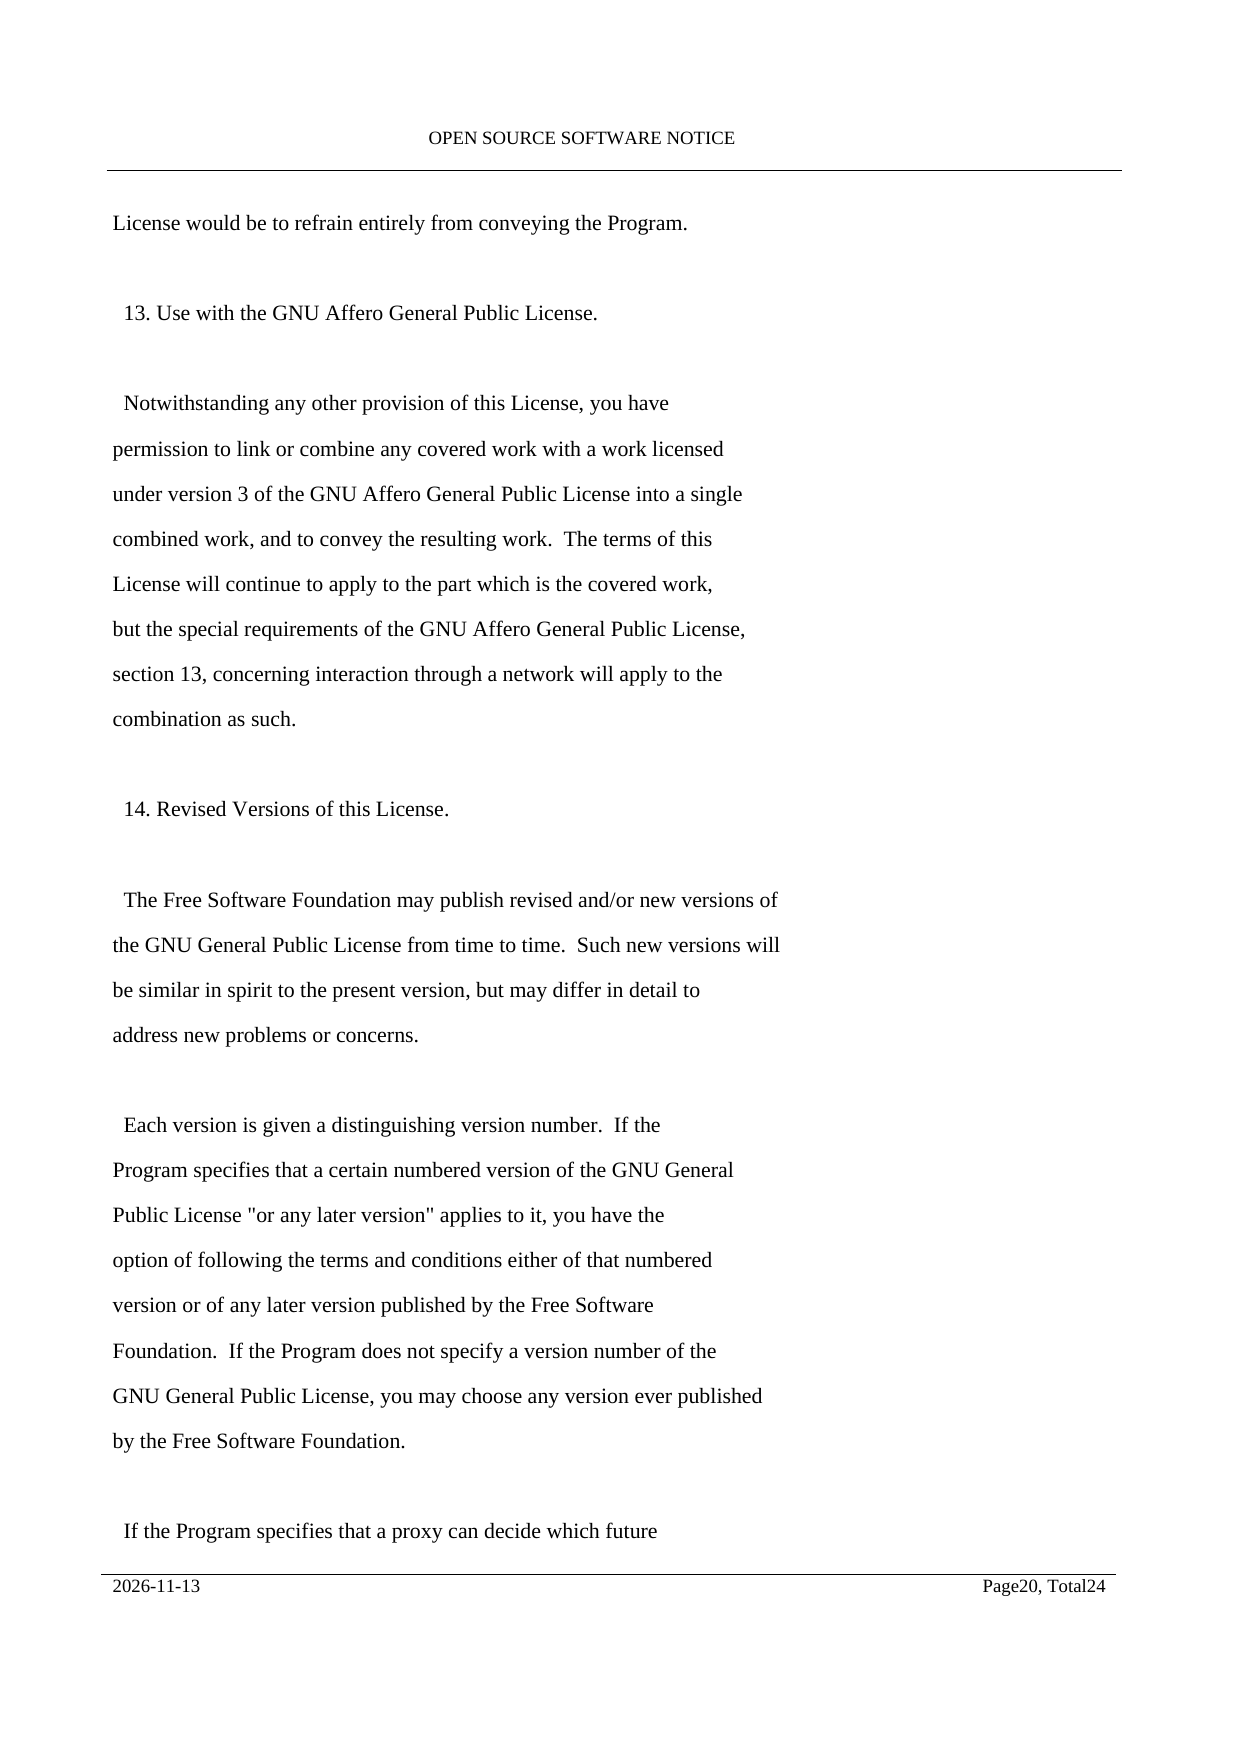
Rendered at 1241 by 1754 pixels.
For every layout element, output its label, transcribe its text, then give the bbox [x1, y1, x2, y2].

text License will continue to apply to the part which is the covered work, [112, 567, 1128, 600]
text option of following the terms and conditions either of that numbered [112, 1244, 1128, 1276]
text the GNU General Public License from time to time. Such new versions will [112, 928, 1128, 961]
text under version 3 of the GNU Affero General Public License into a single [112, 477, 1128, 509]
text 14. Revised Versions of this License. [112, 793, 1128, 825]
text Each version is given a distinguishing version number. If the [112, 1108, 1128, 1141]
text combined work, and to convey the resulting work. The terms of this [112, 522, 1128, 554]
text by the Free Software Foundation. [112, 1424, 1128, 1457]
text address new problems or concerns. [112, 1018, 1128, 1051]
text The Free Software Foundation may publish revised and/or new versions of [112, 883, 1128, 915]
text Foundation. If the Program does not specify a version number of the [112, 1334, 1128, 1366]
text GNU General Public License, you may choose any version ever published [112, 1379, 1128, 1412]
text permission to link or combine any covered work with a work licensed [112, 432, 1128, 464]
text Program specifies that a certain numbered version of the GNU General [112, 1153, 1128, 1186]
text Notwithstanding any other provision of this License, you have [112, 387, 1128, 419]
text License would be to refrain entirely from conveying the Program. [112, 206, 1128, 239]
text be similar in spirit to the present version, but may differ in detail to [112, 973, 1128, 1006]
text version or of any later version published by the Free Software [112, 1289, 1128, 1321]
text Public License "or any later version" applies to it, you have the [112, 1199, 1128, 1231]
text but the special requirements of the GNU Affero General Public License, [112, 612, 1128, 645]
text section 13, concerning interaction through a network will apply to the [112, 657, 1128, 690]
text If the Program specifies that a proxy can decide which future [112, 1514, 1128, 1547]
text 13. Use with the GNU Affero General Public License. [112, 297, 1128, 329]
text combination as such. [112, 702, 1128, 735]
